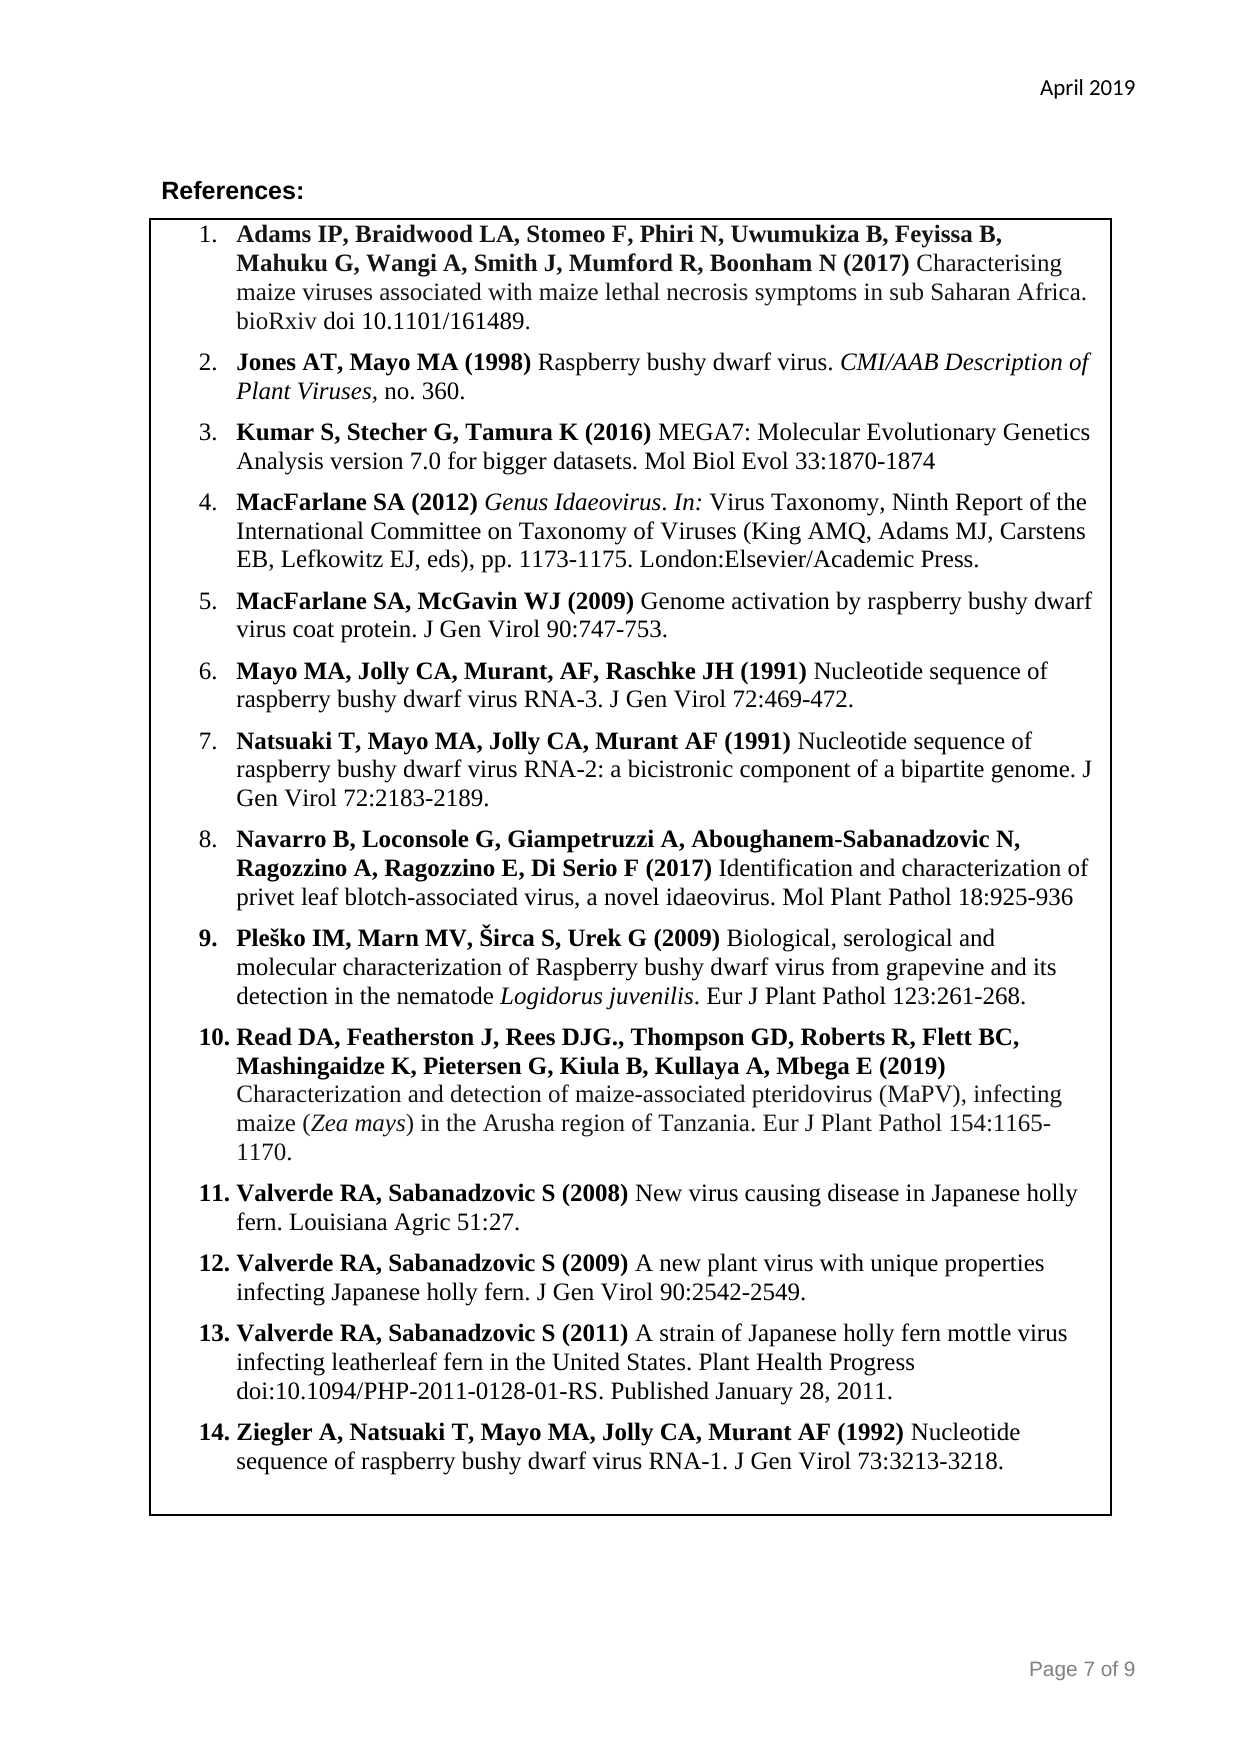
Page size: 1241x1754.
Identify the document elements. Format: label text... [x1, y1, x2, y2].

table_cell Adams IP, Braidwood LA, Stomeo F, Phiri N, Uwumukiza B, Feyissa B, Mahuku G, Wangi A, Smith J, Mumford R, Boonham N (2017) Characterising maize viruses associated with maize lethal necrosis symptoms in sub Saharan Africa. bioRxiv doi 10.1101/161489. Jones AT, Mayo MA (1998) Raspberry bushy dwarf virus. CMI/AAB Description of Plant Viruses, no. 360. Kumar S, Stecher G, Tamura K (2016) MEGA7: Molecular Evolutionary Genetics Analysis version 7.0 for bigger datasets. Mol Biol Evol 33:1870-1874 MacFarlane SA (2012) Genus Idaeovirus. In: Virus Taxonomy, Ninth Report of the International Committee on Taxonomy of Viruses (King AMQ, Adams MJ, Carstens EB, Lefkowitz EJ, eds), pp. 1173-1175. London:Elsevier/Academic Press. MacFarlane SA, McGavin WJ (2009) Genome activation by raspberry bushy dwarf virus coat protein. J Gen Virol 90:747-753. Mayo MA, Jolly CA, Murant, AF, Raschke JH (1991) Nucleotide sequence of raspberry bushy dwarf virus RNA-3. J Gen Virol 72:469-472. Natsuaki T, Mayo MA, Jolly CA, Murant AF (1991) Nucleotide sequence of raspberry bushy dwarf virus RNA-2: a bicistronic component of a bipartite genome. J Gen Virol 72:2183-2189. Navarro B, Loconsole G, Giampetruzzi A, Aboughanem-Sabanadzovic N, Ragozzino A, Ragozzino E, Di Serio F (2017) Identification and characterization of privet leaf blotch-associated virus, a novel idaeovirus. Mol Plant Pathol 18:925-936 Pleško IM, Marn MV, Širca S, Urek G (2009) Biological, serological and molecular characterization of Raspberry bushy dwarf virus from grapevine and its detection in the nematode Logidorus juvenilis. Eur J Plant Pathol 123:261-268. Read DA, Featherston J, Rees DJG., Thompson GD, Roberts R, Flett BC, Mashingaidze K, Pietersen G, Kiula B, Kullaya A, Mbega E (2019) Characterization and detection of maize-associated pteridovirus (MaPV), infecting maize (Zea mays) in the Arusha region of Tanzania. Eur J Plant Pathol 154:1165-1170. Valverde RA, Sabanadzovic S (2008) New virus causing disease in Japanese holly fern. Louisiana Agric 51:27. Valverde RA, Sabanadzovic S (2009) A new plant virus with unique properties infecting Japanese holly fern. J Gen Virol 90:2542-2549. Valverde RA, Sabanadzovic S (2011) A strain of Japanese holly fern mottle virus infecting leatherleaf fern in the United States. Plant Health Progress doi:10.1094/PHP-2011-0128-01-RS. Published January 28, 2011. Ziegler A, Natsuaki T, Mayo MA, Jolly CA, Murant AF (1992) Nucleotide sequence of raspberry bushy dwarf virus RNA-1. J Gen Virol 73:3213-3218. [151, 220, 1110, 1513]
table_header References: [150, 176, 1111, 217]
